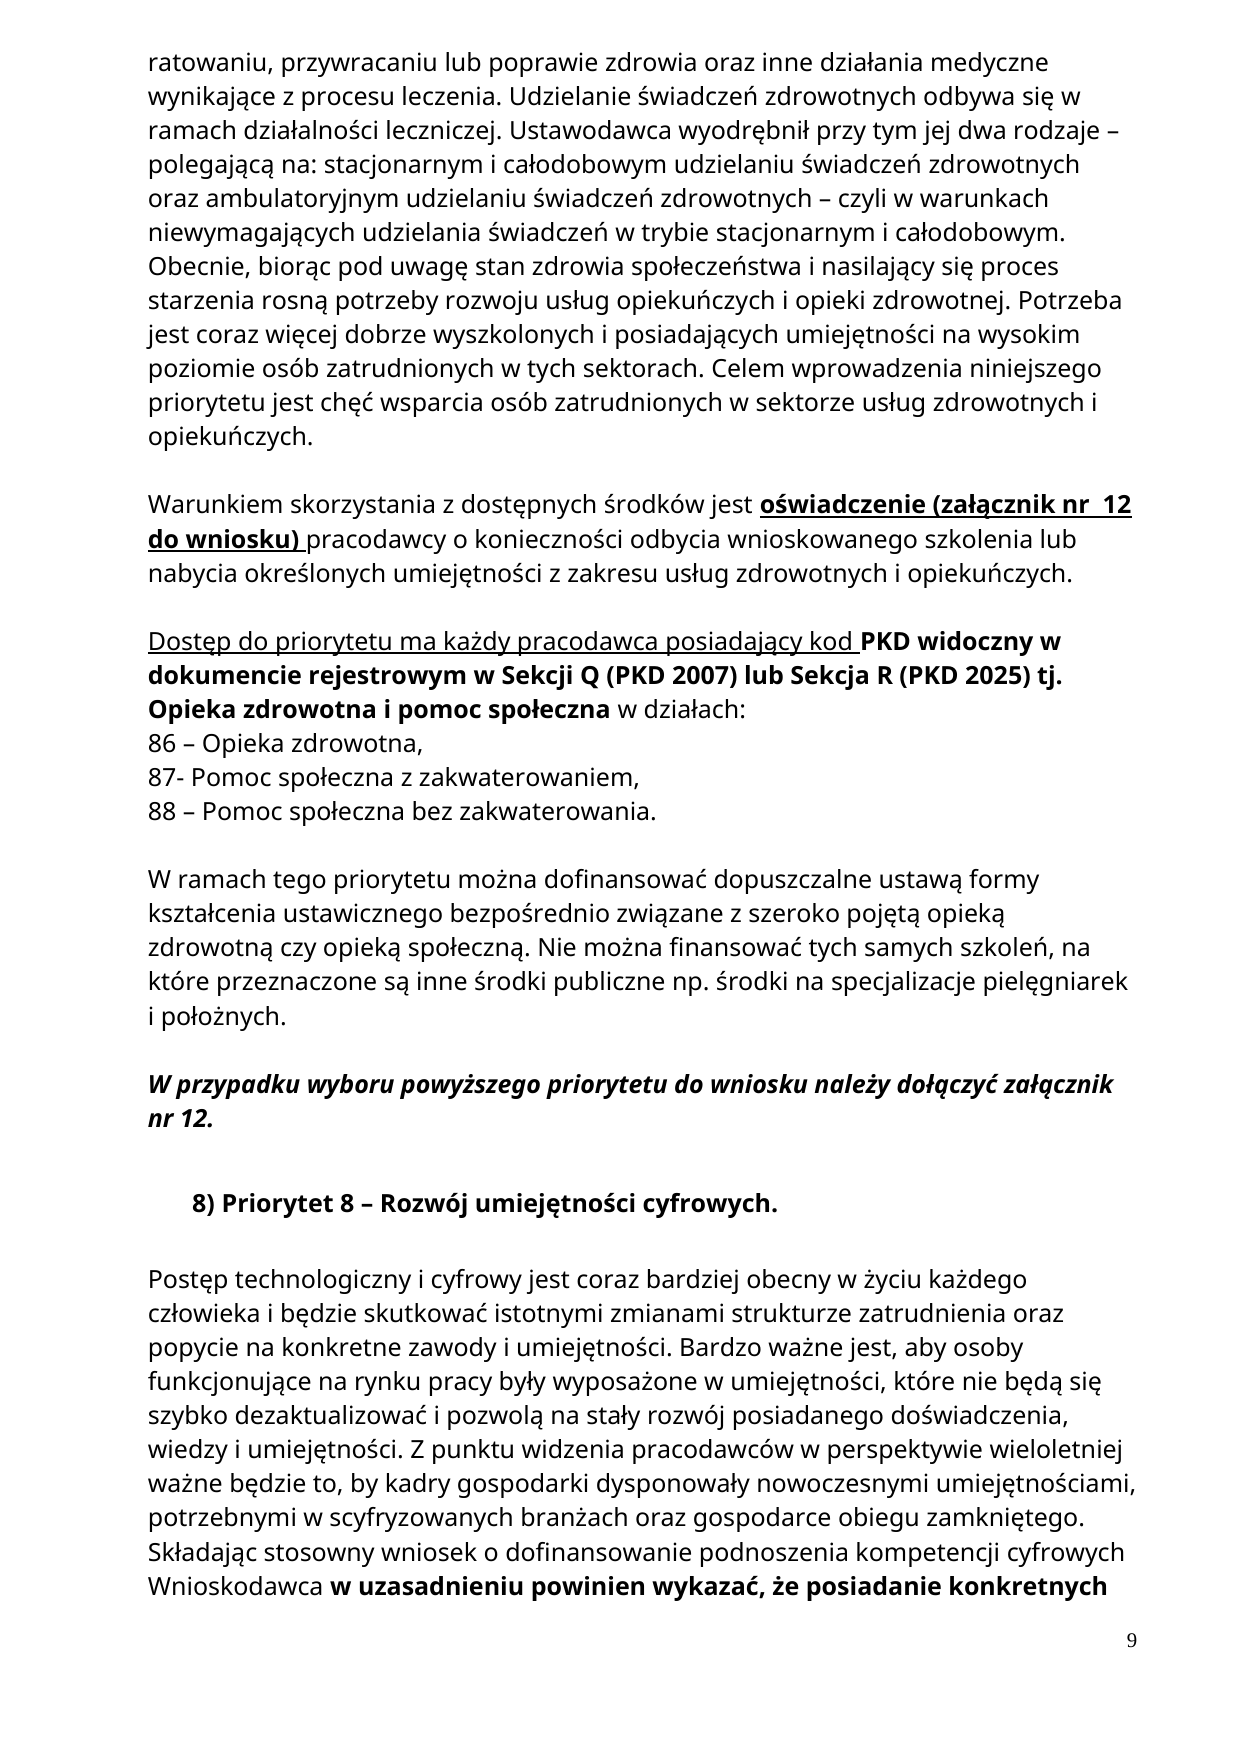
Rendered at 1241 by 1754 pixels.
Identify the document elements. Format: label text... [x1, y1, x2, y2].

list W przypadku wyboru powyższego priorytetu do wniosku należy dołączyć załącznik nr 12. [148, 1066, 1137, 1134]
text Warunkiem skorzystania z dostępnych środków jest oświadczenie (załącznik nr 12 do wniosku) pracodawcy o konieczności odbycia wnioskowanego szkolenia lub nabycia określonych umiejętności z zakresu usług zdrowotnych i opiekuńczych. [148, 487, 1137, 589]
text 87- Pomoc społeczna z zakwaterowaniem, [148, 760, 1137, 794]
text W ramach tego priorytetu można dofinansować dopuszczalne ustawą formy kształcenia ustawicznego bezpośrednio związane z szeroko pojętą opieką zdrowotną czy opieką społeczną. Nie można finansować tych samych szkoleń, na które przeznaczone są inne środki publiczne np. środki na specjalizacje pielęgniarek i położnych. [148, 862, 1137, 1032]
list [148, 1534, 1137, 1602]
text Obecnie, biorąc pod uwagę stan zdrowia społeczeństwa i nasilający się proces starzenia rosną potrzeby rozwoju usług opiekuńczych i opieki zdrowotnej. Potrzeba jest coraz więcej dobrze wyszkolonych i posiadających umiejętności na wysokim poziomie osób zatrudnionych w tych sektorach. Celem wprowadzenia niniejszego priorytetu jest chęć wsparcia osób zatrudnionych w sektorze usług zdrowotnych i opiekuńczych. [148, 249, 1137, 453]
text Dostęp do priorytetu ma każdy pracodawca posiadający kod PKD widoczny w dokumencie rejestrowym w Sekcji Q (PKD 2007) lub Sekcja R (PKD 2025) tj. Opieka zdrowotna i pomoc społeczna w działach: [148, 623, 1137, 726]
list Postęp technologiczny i cyfrowy jest coraz bardziej obecny w życiu każdego człowieka i będzie skutkować istotnymi zmianami strukturze zatrudnienia oraz popycie na konkretne zawody i umiejętności. Bardzo ważne jest, aby osoby funkcjonujące na rynku pracy były wyposażone w umiejętności, które nie będą się szybko dezaktualizować i pozwolą na stały rozwój posiadanego doświadczenia, wiedzy i umiejętności. Z punktu widzenia pracodawców w perspektywie wieloletniej ważne będzie to, by kadry gospodarki dysponowały nowoczesnymi umiejętnościami, potrzebnymi w scyfryzowanych branżach oraz gospodarce obiegu zamkniętego. [148, 1262, 1137, 1534]
text 88 – Pomoc społeczna bez zakwaterowania. [148, 794, 1137, 828]
list Priorytet 8 – Rozwój umiejętności cyfrowych. [192, 1186, 1137, 1219]
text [148, 44, 1137, 249]
text 86 – Opieka zdrowotna, [148, 726, 1137, 760]
